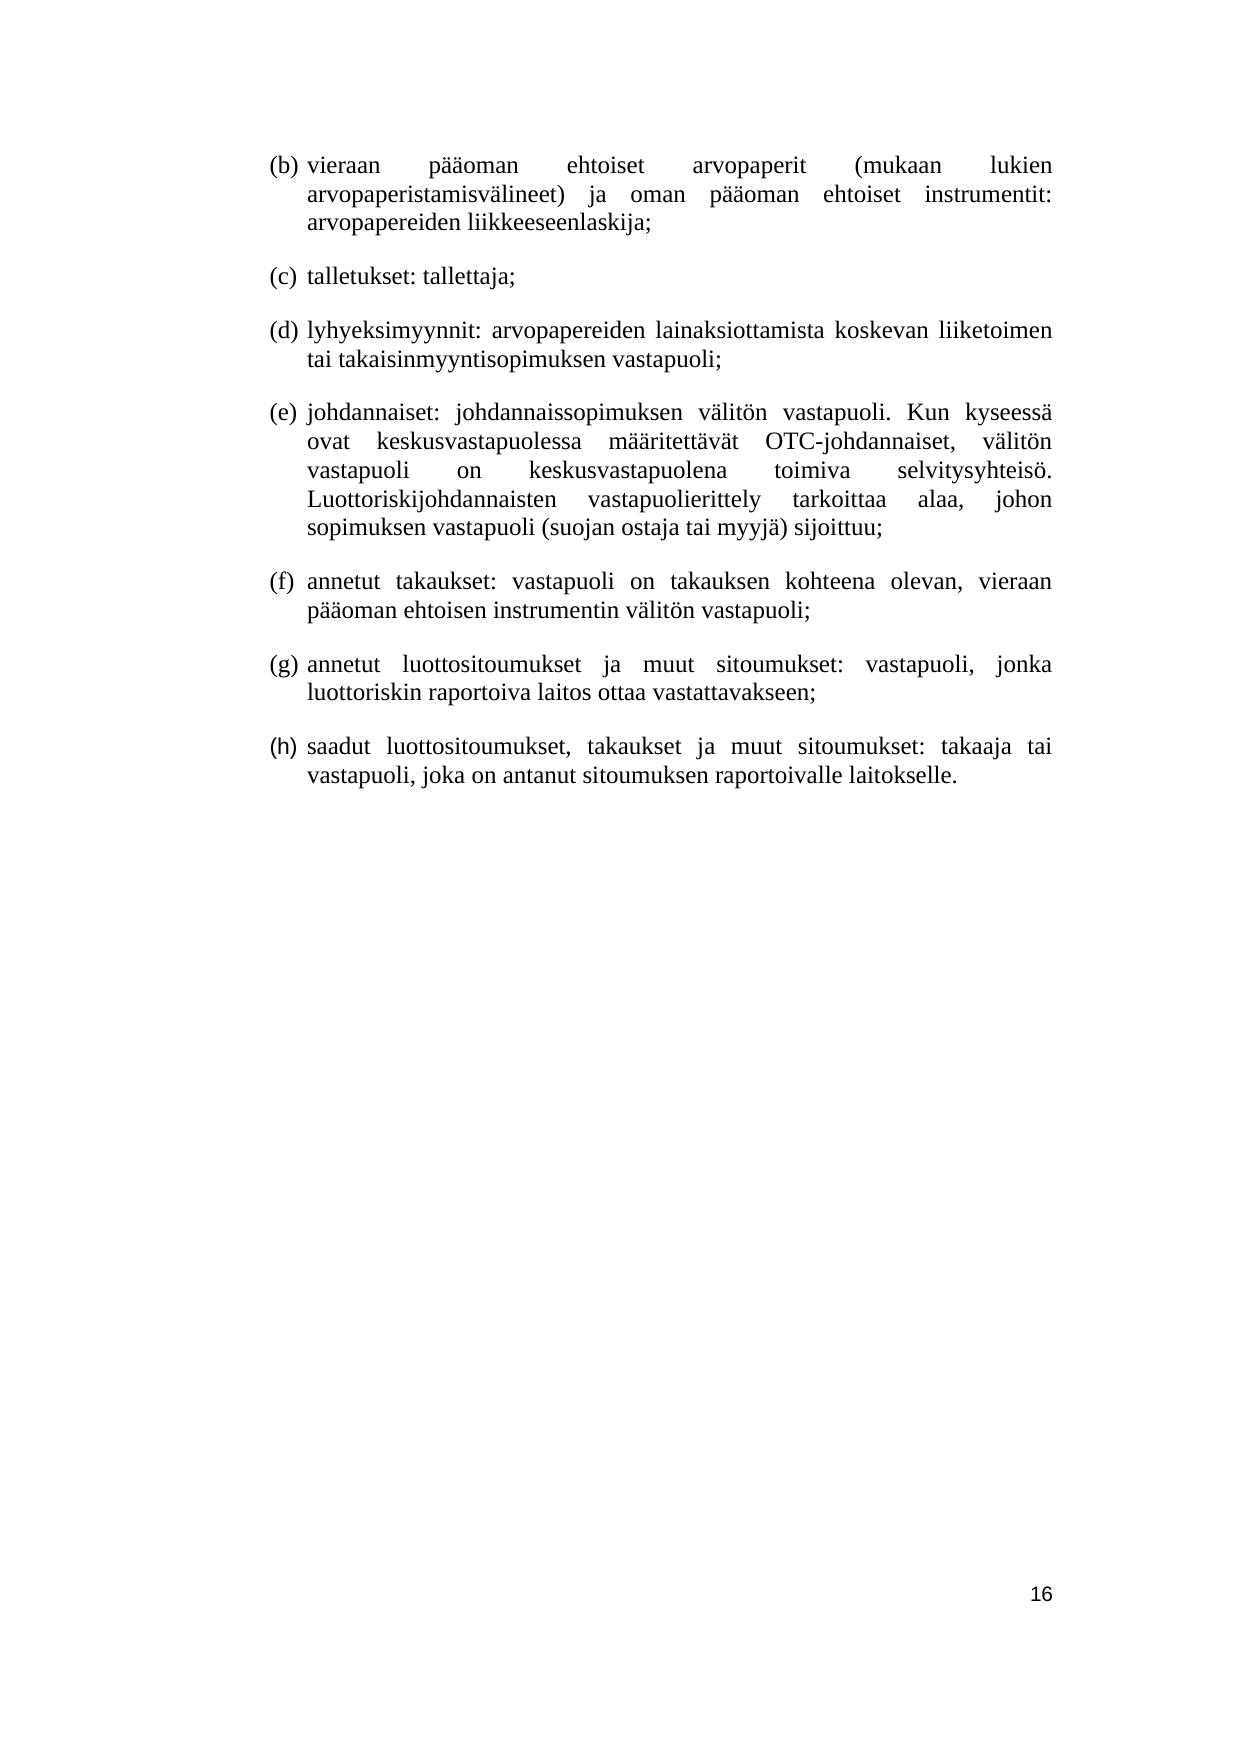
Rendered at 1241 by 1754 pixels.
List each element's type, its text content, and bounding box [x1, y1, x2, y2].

list vieraan pääoman ehtoiset arvopaperit (mukaan lukien arvopaperistamisvälineet) ja oman pääoman ehtoiset instrumentit: arvopapereiden liikkeeseenlaskija; [269, 150, 1053, 236]
list saadut luottositoumukset, takaukset ja muut sitoumukset: takaaja tai vastapuoli, joka on antanut sitoumuksen raportoivalle laitokselle. [269, 731, 1053, 789]
list annetut luottositoumukset ja muut sitoumukset: vastapuoli, jonka luottoriskin raportoiva laitos ottaa vastattavakseen; [269, 649, 1053, 706]
list johdannaiset: johdannaissopimuksen välitön vastapuoli. Kun kyseessä ovat keskusvastapuolessa määritettävät OTC-johdannaiset, välitön vastapuoli on keskusvastapuolena toimiva selvitysyhteisö. Luottoriskijohdannaisten vastapuolierittely tarkoittaa alaa, johon sopimuksen vastapuoli (suojan ostaja tai myyjä) sijoittuu; [269, 397, 1053, 541]
list talletukset: tallettaja; [269, 261, 1053, 290]
list lyhyeksimyynnit: arvopapereiden lainaksiottamista koskevan liiketoimen tai takaisinmyyntisopimuksen vastapuoli; [269, 315, 1053, 372]
list annetut takaukset: vastapuoli on takauksen kohteena olevan, vieraan pääoman ehtoisen instrumentin välitön vastapuoli; [269, 566, 1053, 624]
